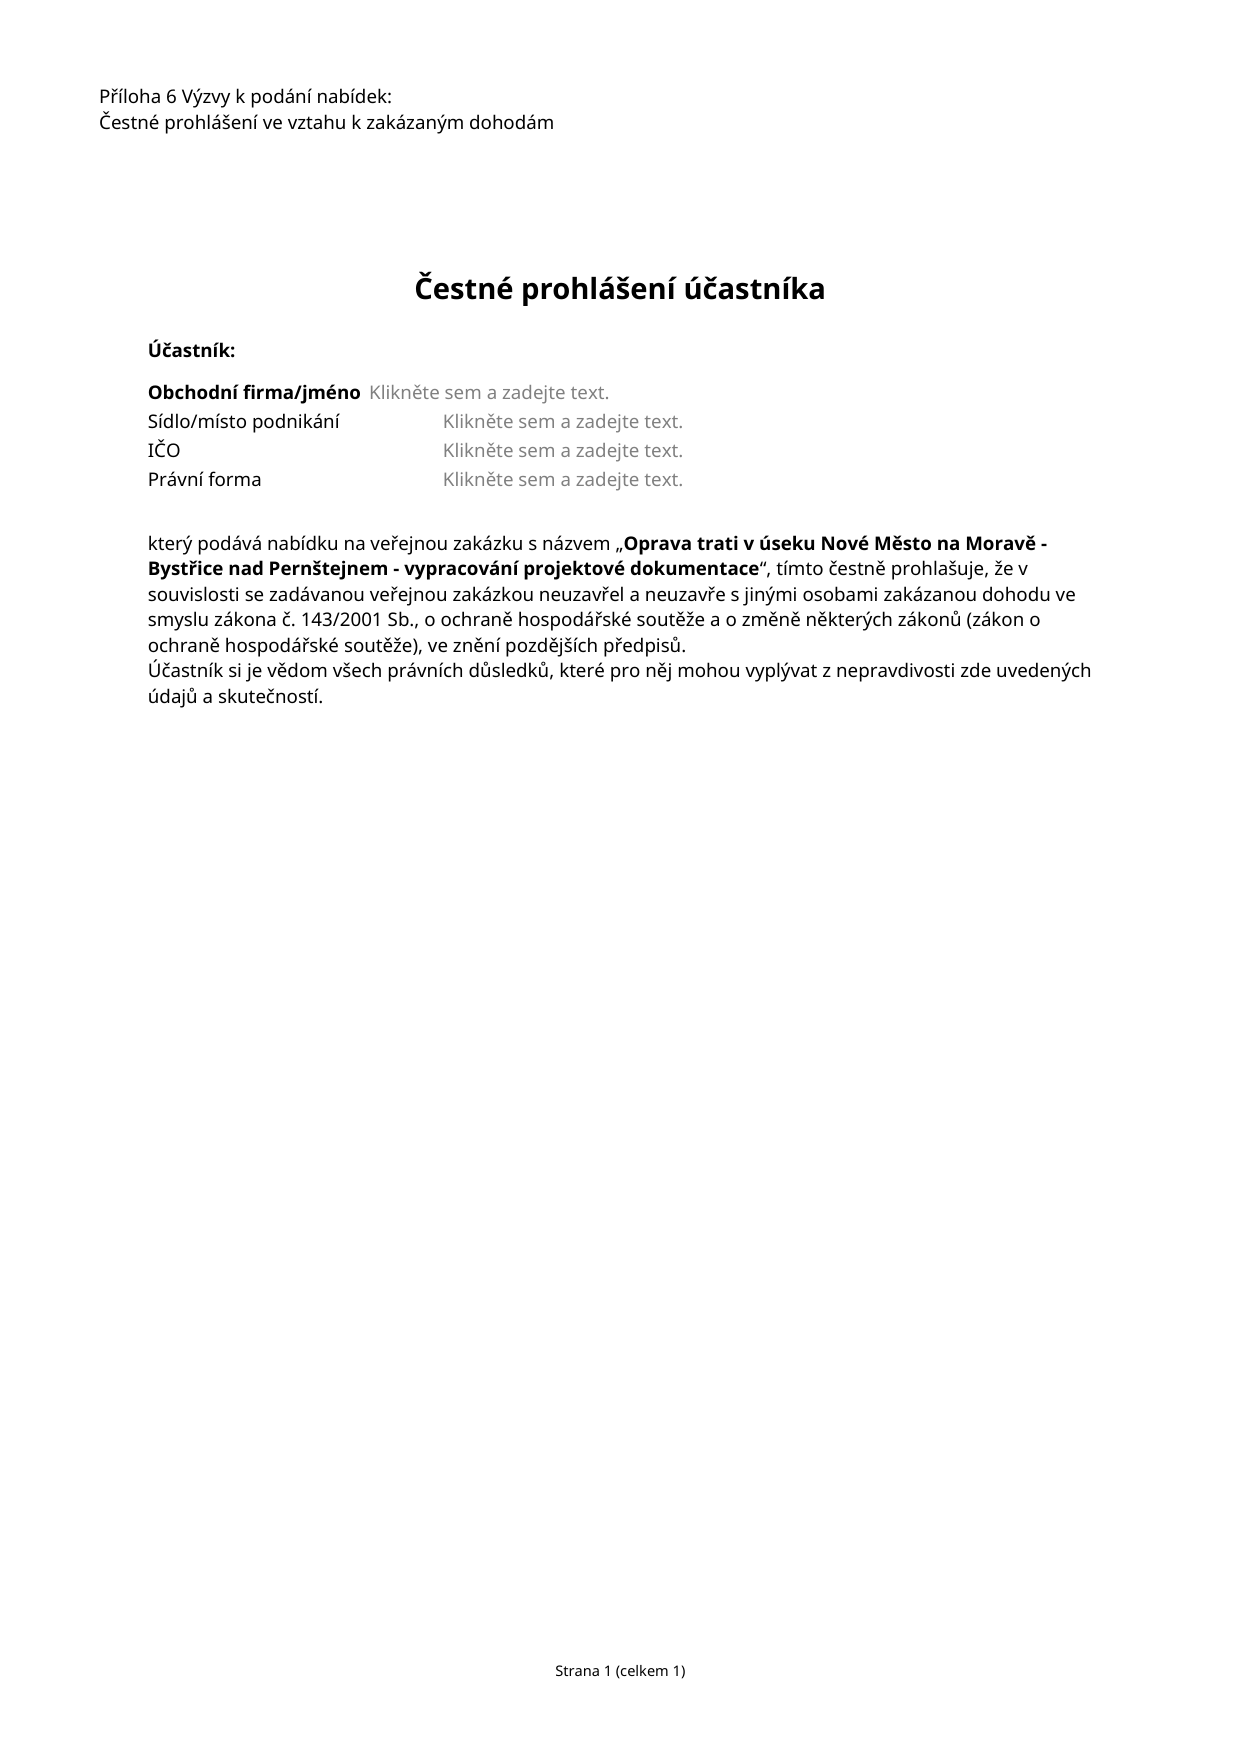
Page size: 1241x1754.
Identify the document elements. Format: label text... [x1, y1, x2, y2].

text Právní forma [148, 463, 1093, 492]
title Čestné prohlášení účastníka [148, 268, 1093, 308]
text Účastník: [148, 333, 1093, 364]
text který podává nabídku na veřejnou zakázku s názvem „Oprava trati v úseku Nové Město na Moravě - Bystřice nad Pernštejnem - vypracování projektové dokumentace“, tímto čestně prohlašuje, že v souvislosti se zadávanou veřejnou zakázkou neuzavřel a neuzavře s jinými osobami zakázanou dohodu ve smyslu zákona č. 143/2001 Sb., o ochraně hospodářské soutěže a o změně některých zákonů (zákon o ochraně hospodářské soutěže), ve znění pozdějších předpisů. [148, 530, 1093, 658]
text Účastník si je vědom všech právních důsledků, které pro něj mohou vyplývat z nepravdivosti zde uvedených údajů a skutečností. [148, 658, 1093, 709]
text IČO [148, 434, 1093, 463]
text Sídlo/místo podnikání [148, 405, 1093, 434]
text Obchodní firma/jméno [148, 376, 1093, 405]
